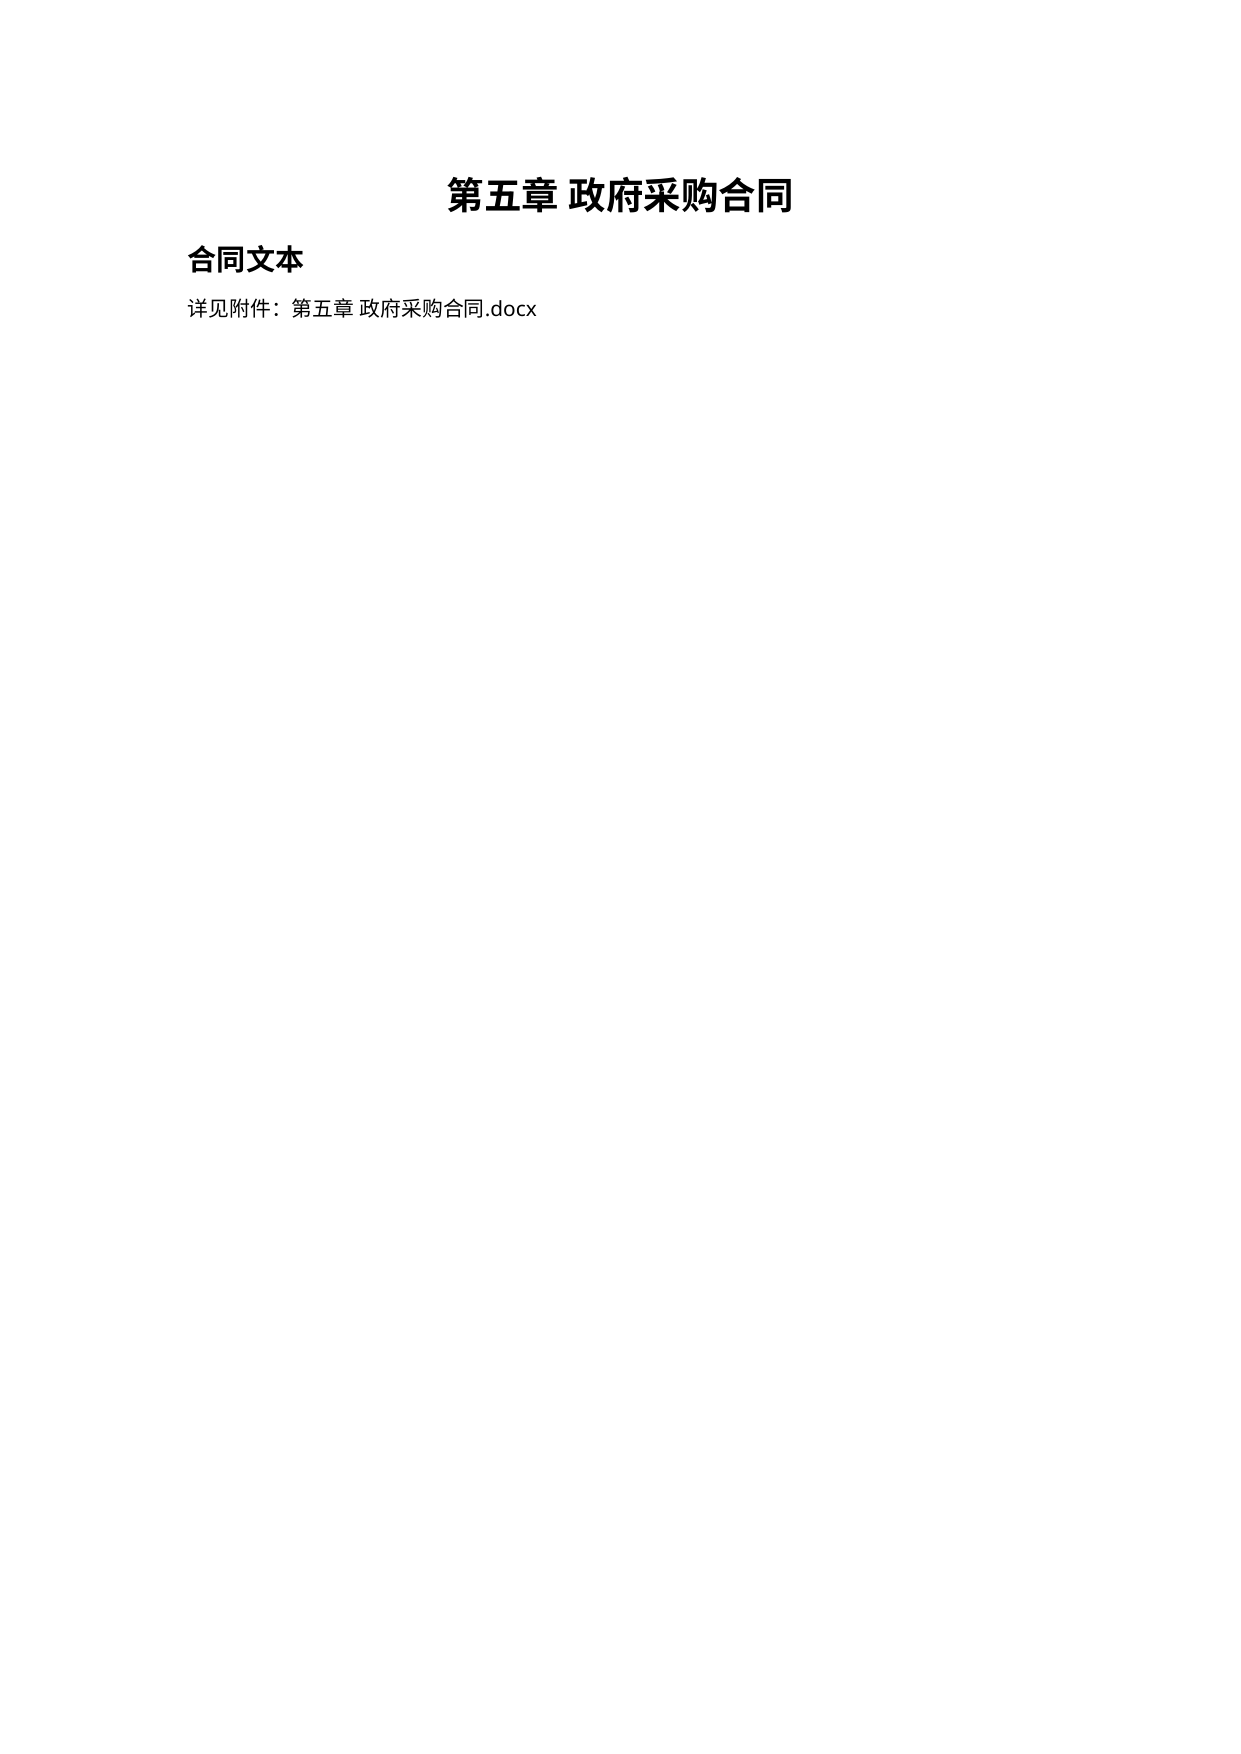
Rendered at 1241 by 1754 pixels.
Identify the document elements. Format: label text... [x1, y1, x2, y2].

text 详见附件：第五章 政府采购合同.docx [187, 292, 1053, 324]
text 合同文本 [187, 227, 1053, 292]
text 第五章 政府采购合同 [187, 162, 1053, 227]
